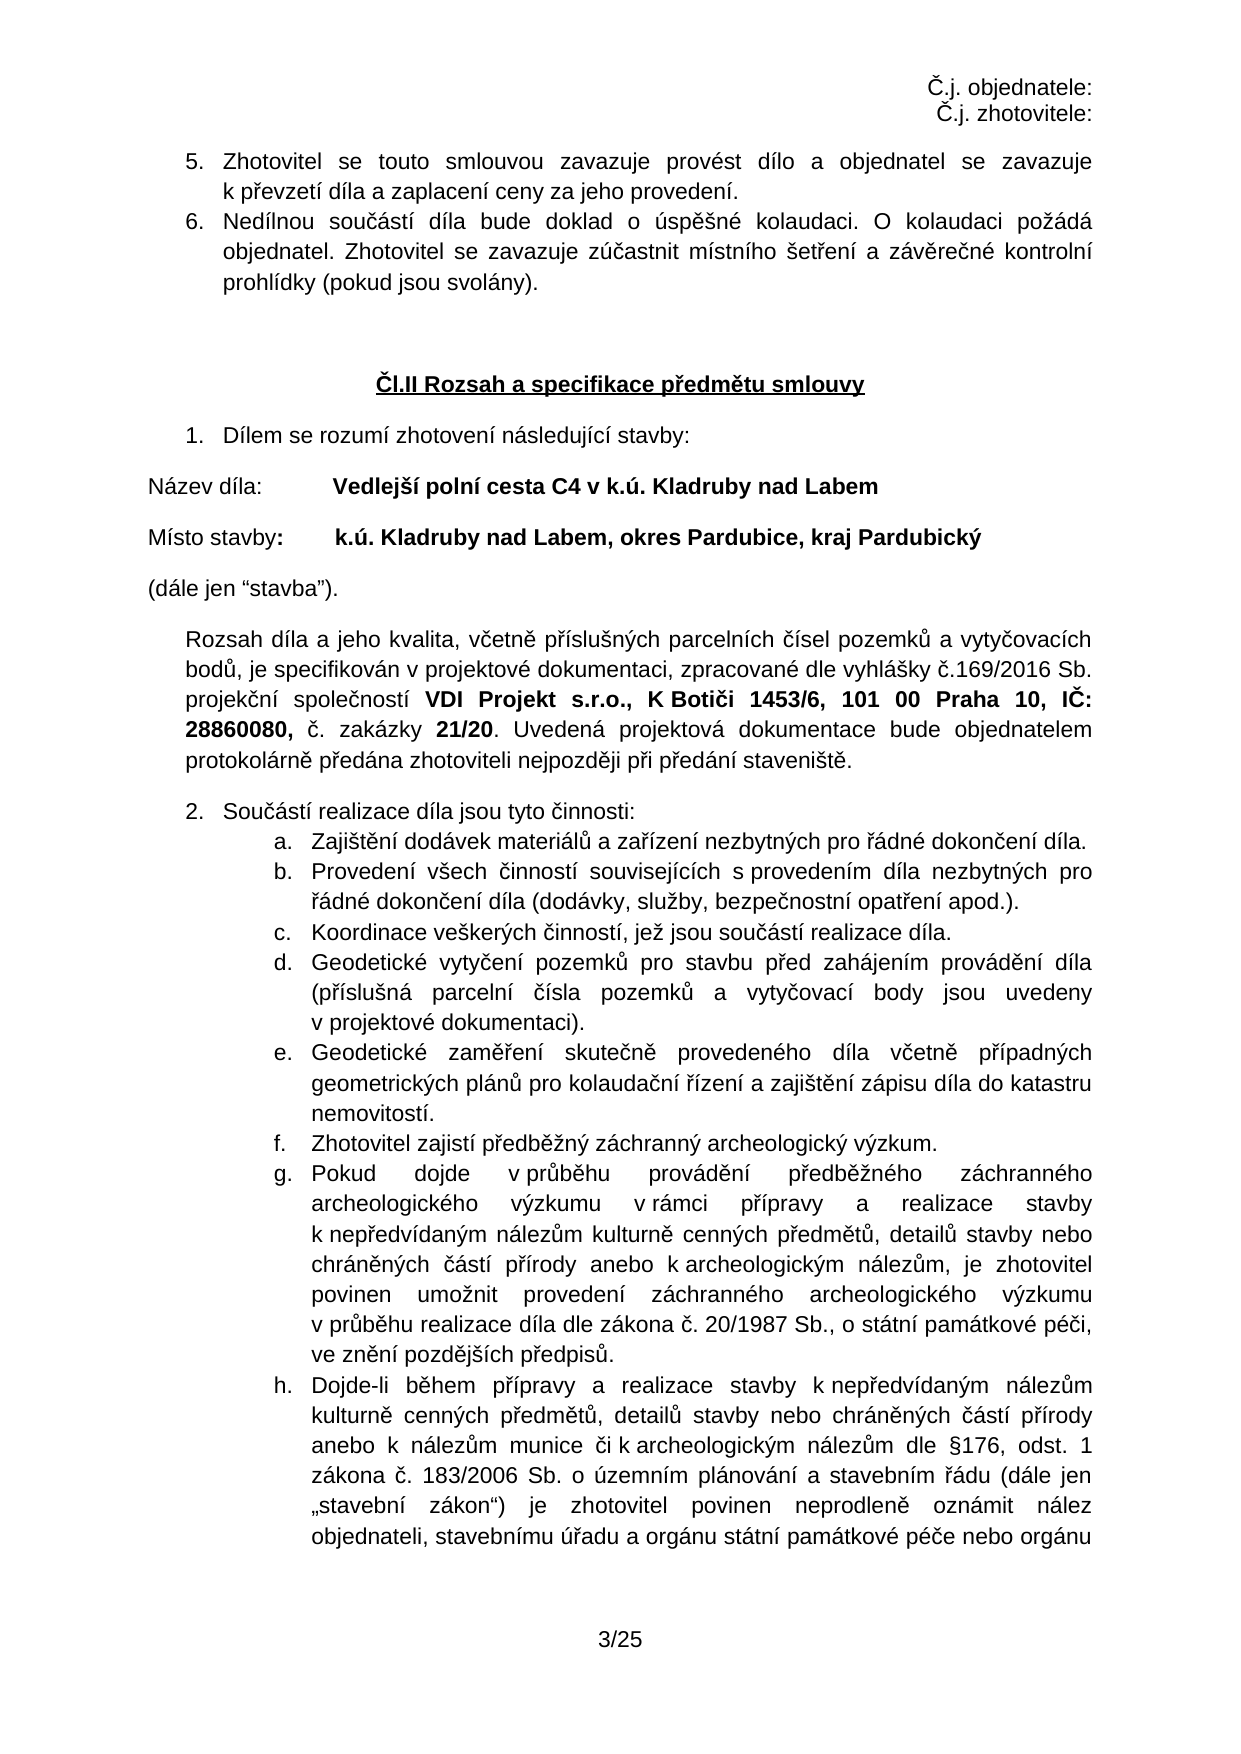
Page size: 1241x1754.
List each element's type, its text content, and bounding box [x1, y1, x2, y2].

text Čl.II Rozsah a specifikace předmětu smlouvy [148, 371, 1093, 397]
list Provedení všech činností souvisejících s provedením díla nezbytných pro řádné dokončení díla (dodávky, služby, bezpečnostní opatření apod.). [274, 858, 1093, 914]
list Dílem se rozumí zhotovení následující stavby: [185, 422, 1093, 448]
list Zajištění dodávek materiálů a zařízení nezbytných pro řádné dokončení díla. [274, 828, 1093, 854]
text Místo stavby: k.ú. Kladruby nad Labem, okres Pardubice, kraj Pardubický [148, 524, 1093, 550]
list Součástí realizace díla jsou tyto činnosti: [185, 798, 1093, 824]
text Rozsah díla a jeho kvalita, včetně příslušných parcelních čísel pozemků a vytyčovacích bodů, je specifikován v projektové dokumentaci, zpracované dle vyhlášky č.169/2016 Sb. projekční společností VDI Projekt s.r.o., K Botiči 1453/6, 101 00 Praha 10, IČ: 28860080, č. zakázky 21/20. Uvedená projektová dokumentace bude objednatelem protokolárně předána zhotoviteli nejpozději při předání staveniště. [185, 626, 1093, 773]
list Geodetické vytyčení pozemků pro stavbu před zahájením provádění díla (příslušná parcelní čísla pozemků a vytyčovací body jsou uvedeny v projektové dokumentaci). [274, 949, 1093, 1035]
text Název díla: Vedlejší polní cesta C4 v k.ú. Kladruby nad Labem [148, 473, 1093, 499]
list Nedílnou součástí díla bude doklad o úspěšné kolaudaci. O kolaudaci požádá objednatel. Zhotovitel se zavazuje zúčastnit místního šetření a závěrečné kontrolní prohlídky (pokud jsou svolány). [185, 208, 1093, 295]
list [274, 1372, 1093, 1549]
list Zhotovitel se touto smlouvou zavazuje provést dílo a objednatel se zavazuje k převzetí díla a zaplacení ceny za jeho provedení. [185, 148, 1093, 204]
text (dále jen “stavba”). [148, 575, 1093, 601]
list Zhotovitel zajistí předběžný záchranný archeologický výzkum. [274, 1130, 1093, 1156]
list Koordinace veškerých činností, jež jsou součástí realizace díla. [274, 918, 1093, 945]
list Pokud dojde v průběhu provádění předběžného záchranného archeologického výzkumu v rámci přípravy a realizace stavby k nepředvídaným nálezům kulturně cenných předmětů, detailů stavby nebo chráněných částí přírody anebo k archeologickým nálezům, je zhotovitel povinen umožnit provedení záchranného archeologického výzkumu v průběhu realizace díla dle zákona č. 20/1987 Sb., o státní památkové péči, ve znění pozdějších předpisů. [274, 1160, 1093, 1368]
list Geodetické zaměření skutečně provedeného díla včetně případných geometrických plánů pro kolaudační řízení a zajištění zápisu díla do katastru nemovitostí. [274, 1039, 1093, 1126]
